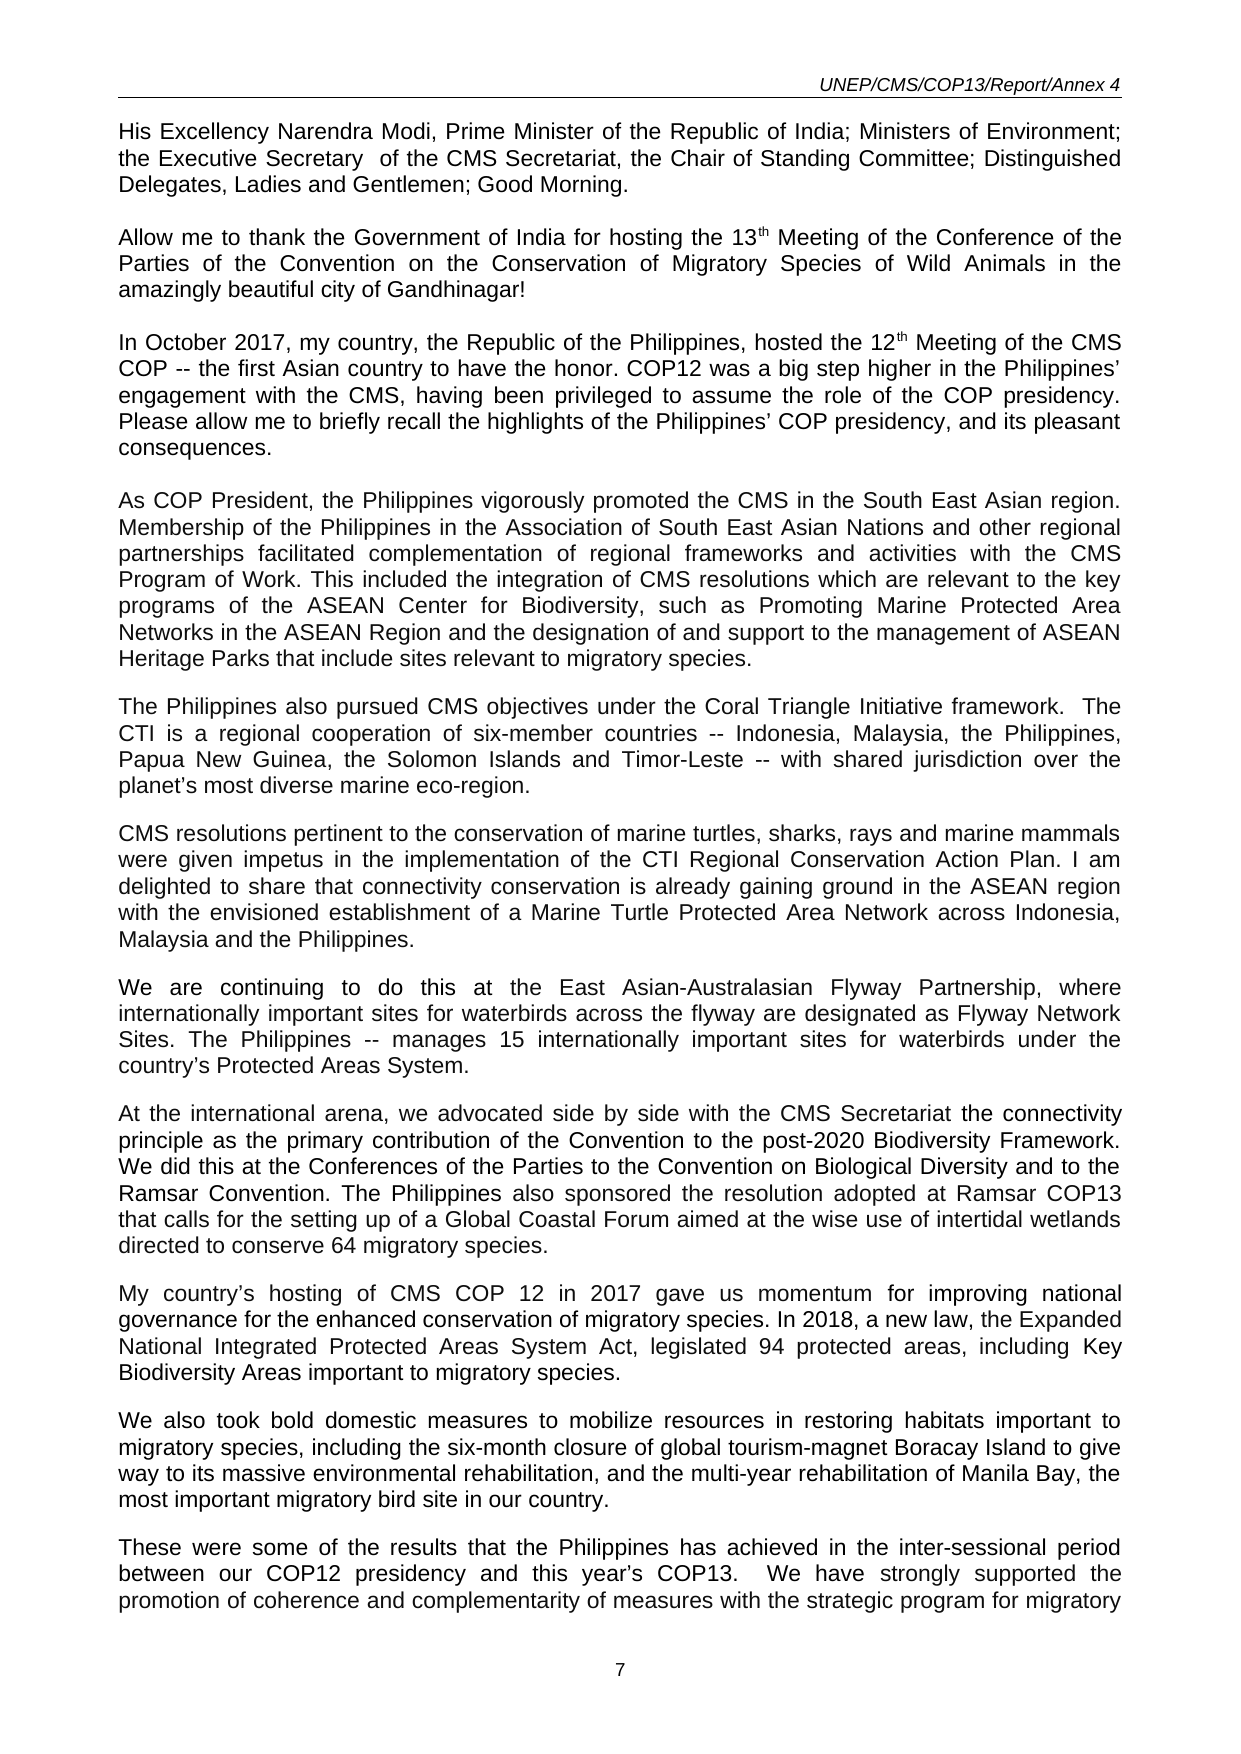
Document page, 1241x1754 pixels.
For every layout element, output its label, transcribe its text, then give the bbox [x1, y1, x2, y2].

text My country’s hosting of CMS COP 12 in 2017 gave us momentum for improving national governance for the enhanced conservation of migratory species. In 2018, a new law, the Expanded National Integrated Protected Areas System Act, legislated 94 protected areas, including Key Biodiversity Areas important to migratory species. [118, 1280, 1122, 1386]
text As COP President, the Philippines vigorously promoted the CMS in the South East Asian region. Membership of the Philippines in the Association of South East Asian Nations and other regional partnerships facilitated complementation of regional frameworks and activities with the CMS Program of Work. This included the integration of CMS resolutions which are relevant to the key programs of the ASEAN Center for Biodiversity, such as Promoting Marine Protected Area Networks in the ASEAN Region and the designation of and support to the management of ASEAN Heritage Parks that include sites relevant to migratory species. [118, 487, 1122, 672]
text CMS resolutions pertinent to the conservation of marine turtles, sharks, rays and marine mammals were given impetus in the implementation of the CTI Regional Conservation Action Plan. I am delighted to share that connectivity conservation is already gaining ground in the ASEAN region with the envisioned establishment of a Marine Turtle Protected Area Network across Indonesia, Malaysia and the Philippines. [118, 820, 1122, 952]
text In October 2017, my country, the Republic of the Philippines, hosted the 12th Meeting of the CMS COP -- the first Asian country to have the honor. COP12 was a big step higher in the Philippines’ engagement with the CMS, having been privileged to assume the role of the COP presidency. Please allow me to briefly recall the highlights of the Philippines’ COP presidency, and its pleasant consequences. [118, 329, 1122, 461]
text At the international arena, we advocated side by side with the CMS Secretariat the connectivity principle as the primary contribution of the Convention to the post-2020 Biodiversity Framework. We did this at the Conferences of the Parties to the Convention on Biological Diversity and to the Ramsar Convention. The Philippines also sponsored the resolution adopted at Ramsar COP13 that calls for the setting up of a Global Coastal Forum aimed at the wise use of intertidal wetlands directed to conserve 64 migratory species. [118, 1100, 1122, 1258]
text The Philippines also pursued CMS objectives under the Coral Triangle Initiative framework. The CTI is a regional cooperation of six-member countries -- Indonesia, Malaysia, the Philippines, Papua New Guinea, the Solomon Islands and Timor-Leste -- with shared jurisdiction over the planet’s most diverse marine eco-region. [118, 693, 1122, 798]
text Allow me to thank the Government of India for hosting the 13th Meeting of the Conference of the Parties of the Convention on the Conservation of Migratory Species of Wild Animals in the amazingly beautiful city of Gandhinagar! [118, 223, 1122, 303]
text We are continuing to do this at the East Asian-Australasian Flyway Partnership, where internationally important sites for waterbirds across the flyway are designated as Flyway Network Sites. The Philippines -- manages 15 internationally important sites for waterbirds under the country’s Protected Areas System. [118, 973, 1122, 1079]
text His Excellency Narendra Modi, Prime Minister of the Republic of India; Ministers of Environment; the Executive Secretary of the CMS Secretariat, the Chair of Standing Committee; Distinguished Delegates, Ladies and Gentlemen; Good Morning. [118, 118, 1122, 197]
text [118, 1534, 1122, 1613]
text We also took bold domestic measures to mobilize resources in restoring habitats important to migratory species, including the six-month closure of global tourism-magnet Boracay Island to give way to its massive environmental rehabilitation, and the multi-year rehabilitation of Manila Bay, the most important migratory bird site in our country. [118, 1407, 1122, 1512]
